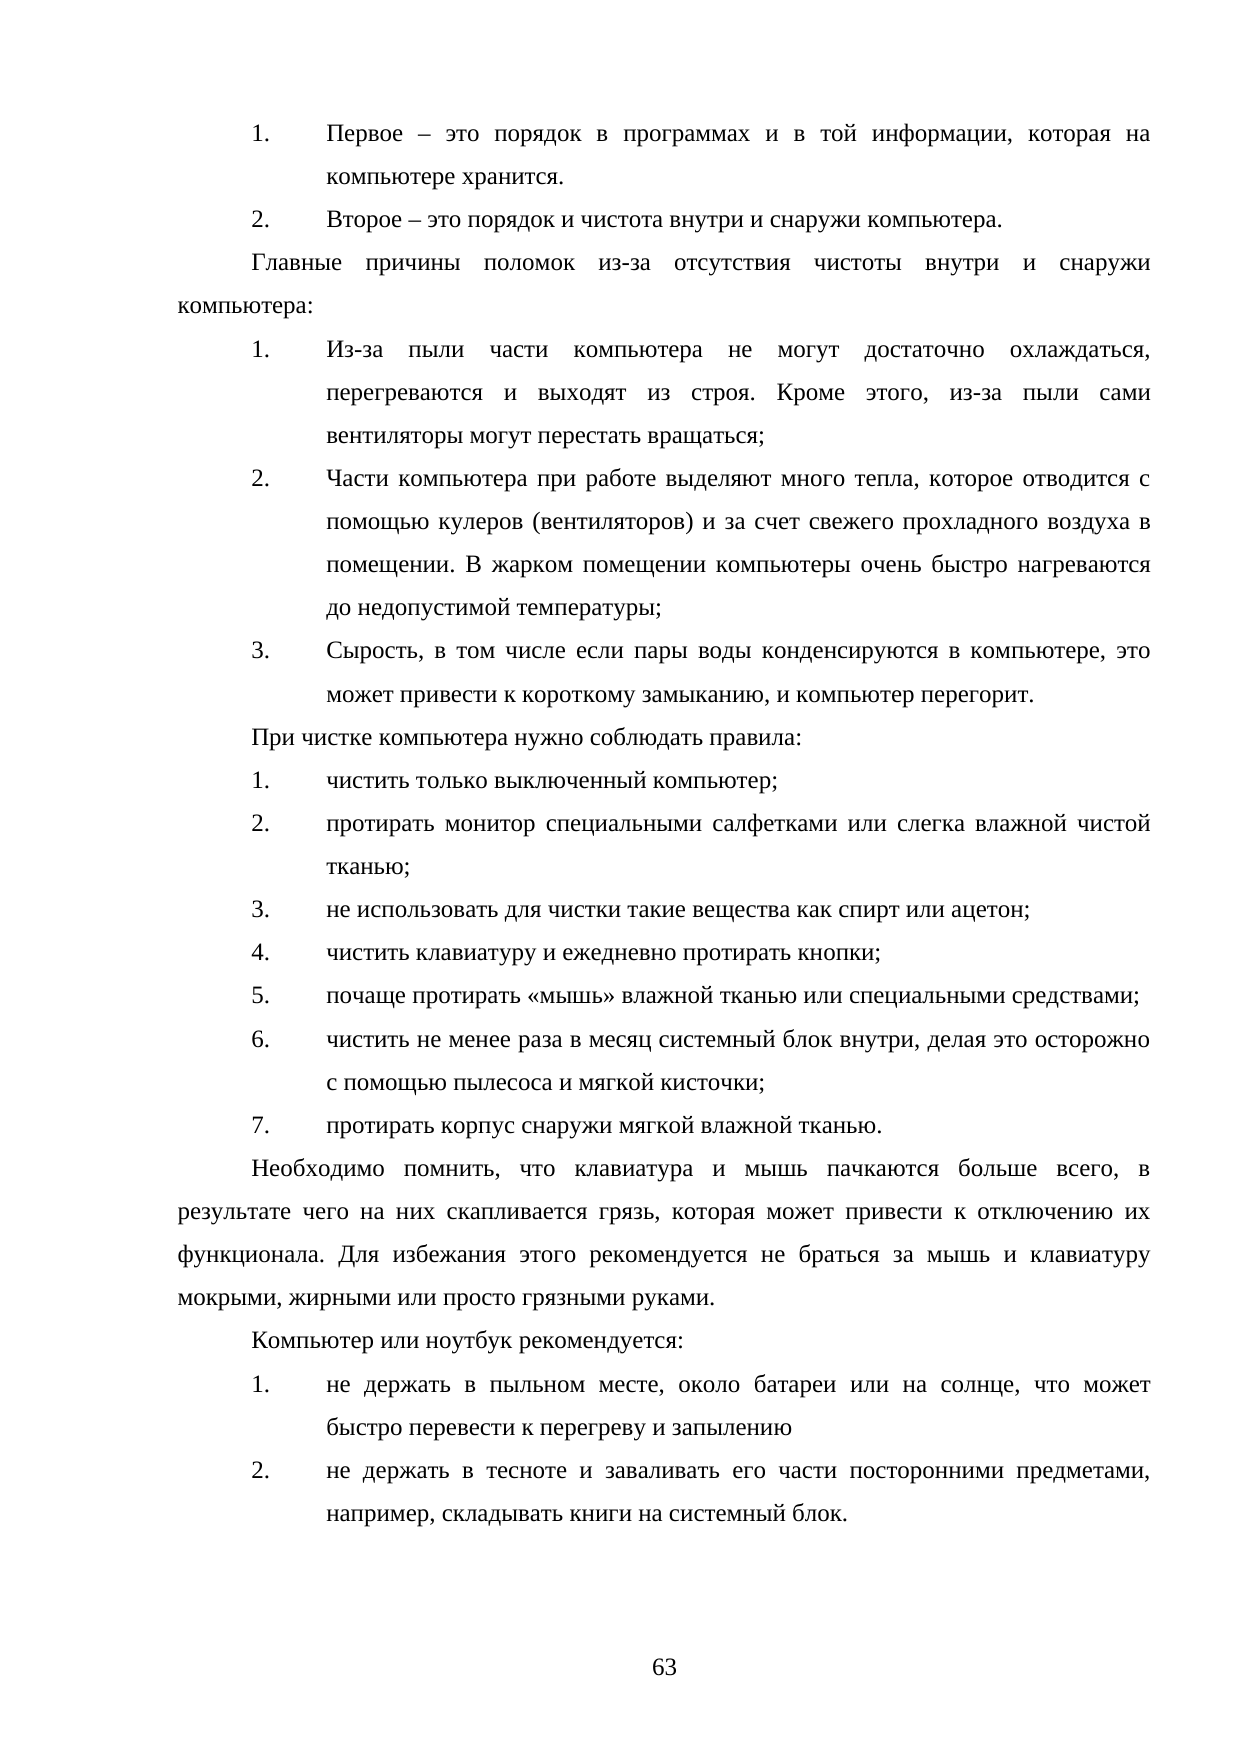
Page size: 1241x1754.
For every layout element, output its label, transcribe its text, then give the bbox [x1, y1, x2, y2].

list протирать монитор специальными салфетками или слегка влажной чистой тканью; [251, 808, 1152, 880]
list не держать в тесноте и заваливать его части посторонними предметами, например, складывать книги на системный блок. [251, 1455, 1152, 1527]
list протирать корпус снаружи мягкой влажной тканью. [251, 1110, 1152, 1139]
list не использовать для чистки такие вещества как спирт или ацетон; [251, 894, 1152, 923]
text При чистке компьютера нужно соблюдать правила: [177, 722, 1152, 751]
list Из-за пыли части компьютера не могут достаточно охлаждаться, перегреваются и выходят из строя. Кроме этого, из-за пыли сами вентиляторы могут перестать вращаться; [251, 334, 1152, 449]
list Первое – это порядок в программах и в той информации, которая на компьютере хранится. [251, 118, 1152, 190]
list почаще протирать «мышь» влажной тканью или специальными средствами; [251, 981, 1152, 1009]
list Второе – это порядок и чистота внутри и снаружи компьютера. [251, 204, 1152, 233]
list чистить клавиатуру и ежедневно протирать кнопки; [251, 937, 1152, 966]
list Сырость, в том числе если пары воды конденсируются в компьютере, это может привести к короткому замыканию, и компьютер перегорит. [251, 636, 1152, 707]
list Части компьютера при работе выделяют много тепла, которое отводится с помощью кулеров (вентиляторов) и за счет свежего прохладного воздуха в помещении. В жарком помещении компьютеры очень быстро нагреваются до недопустимой температуры; [251, 463, 1152, 621]
list не держать в пыльном месте, около батареи или на солнце, что может быстро перевести к перегреву и запылению [251, 1369, 1152, 1441]
text Необходимо помнить, что клавиатура и мышь пачкаются больше всего, в результате чего на них скапливается грязь, которая может привести к отключению их функционала. Для избежания этого рекомендуется не браться за мышь и клавиатуру мокрыми, жирными или просто грязными руками. [177, 1153, 1152, 1311]
text Главные причины поломок из-за отсутствия чистоты внутри и снаружи компьютера: [177, 247, 1152, 319]
text Компьютер или ноутбук рекомендуется: [177, 1326, 1152, 1354]
list чистить не менее раза в месяц системный блок внутри, делая это осторожно с помощью пылесоса и мягкой кисточки; [251, 1024, 1152, 1096]
list чистить только выключенный компьютер; [251, 765, 1152, 794]
